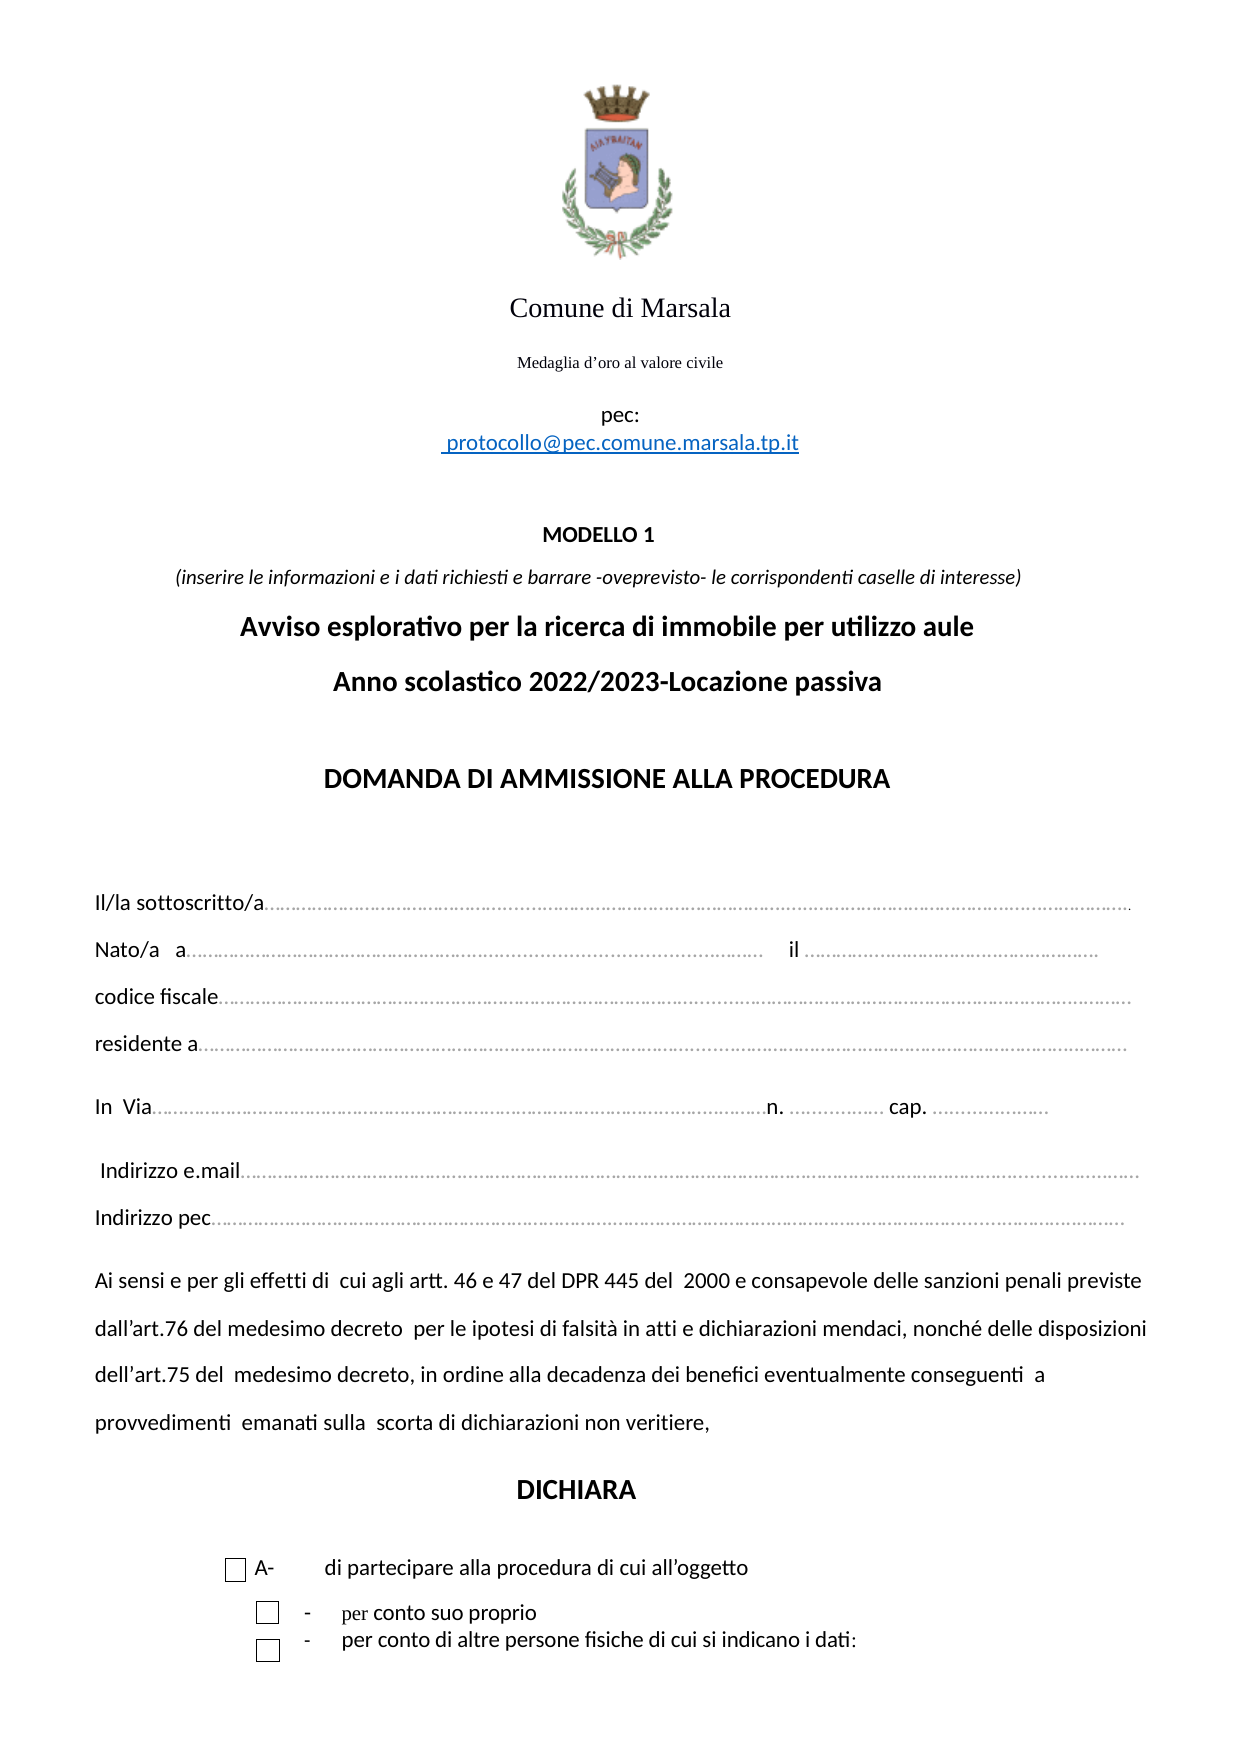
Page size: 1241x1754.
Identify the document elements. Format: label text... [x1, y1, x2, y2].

text Il/la sottoscritto/a……………………………………….......……………………………………….…..……………………………….…...…………….. Nato/a a………………………………………………..….....................................……… il …………....………………..………………. codice fiscale………………………………………………………………………………........………………………………………………………..……… residente a…………………………………………………………………………………........………………………………………………………..……… [94, 888, 1150, 1057]
text pec: [83, 400, 1157, 428]
text MODELLO 1 [476, 520, 721, 548]
text Avviso esplorativo per la ricerca di immobile per utilizzo aule [181, 606, 1033, 646]
list per conto di altre persone fisiche di cui si indicano i dati: [304, 1626, 1157, 1654]
text protocollo@pec.comune.marsala.tp.it [83, 428, 1157, 456]
text A- di partecipare alla procedura di cui all’oggetto [83, 1553, 1157, 1581]
text Ai sensi e per gli effetti di cui agli artt. 46 e 47 del DPR 445 del 2000 e consapevole delle sanzioni penali previste dall’art.76 del medesimo decreto per le ipotesi di falsità in atti e dichiarazioni mendaci, nonché delle disposizioni dell’art.75 del medesimo decreto, in ordine alla decadenza dei benefici eventualmente conseguenti a provvedimenti emanati sulla scorta di dichiarazioni non veritiere, [94, 1267, 1150, 1436]
text Medaglia d’oro al valore civile [83, 353, 1157, 372]
text (inserire le informazioni e i dati richiesti e barrare -oveprevisto- le corrispondenti caselle di interesse) [158, 565, 1038, 590]
text Indirizzo e.mail……………………………………..………………………………………………………………………………………….........……..…… Indirizzo pec………………………………………………………………….………………………………………………………….......…………..……… [94, 1156, 1150, 1231]
text Anno scolastico 2022/2023-Locazione passiva [281, 663, 933, 698]
text DOMANDA DI AMMISSIONE ALLA PROCEDURA [277, 757, 937, 796]
text Comune di Marsala [83, 292, 1157, 324]
list per conto suo proprio [304, 1598, 1157, 1626]
text In Via……………………………………………………………………………………...……..………n. …........…… cap. …......…...…… [94, 1092, 1150, 1120]
text DICHIARA [437, 1471, 715, 1507]
